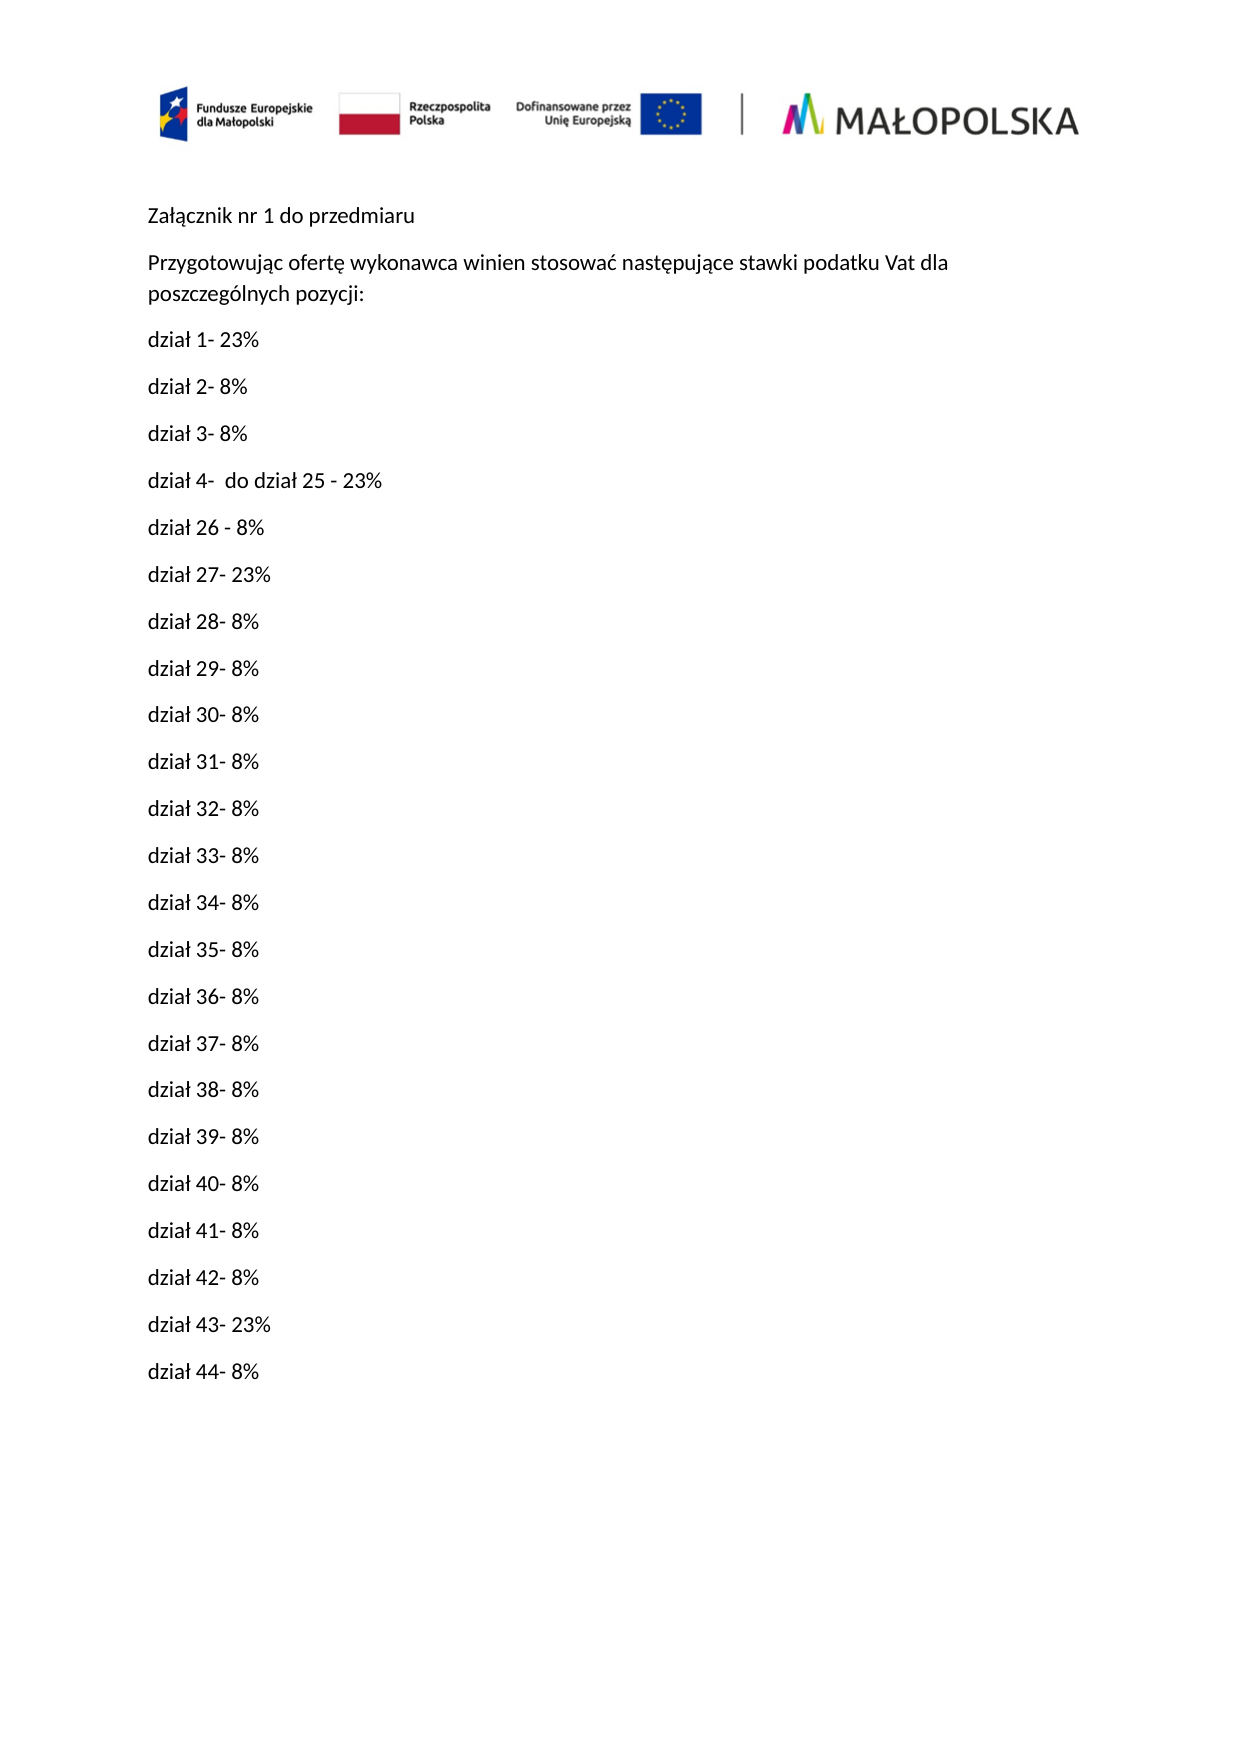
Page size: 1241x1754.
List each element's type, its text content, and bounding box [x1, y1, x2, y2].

text dział 34- 8% [148, 888, 1093, 916]
text dział 44- 8% [148, 1357, 1093, 1385]
text dział 4- do dział 25 - 23% [148, 466, 1093, 494]
text Przygotowując ofertę wykonawca winien stosować następujące stawki podatku Vat dla poszczególnych pozycji: [148, 248, 1093, 307]
text dział 35- 8% [148, 935, 1093, 963]
text dział 31- 8% [148, 747, 1093, 776]
text dział 29- 8% [148, 654, 1093, 682]
text dział 33- 8% [148, 841, 1093, 869]
text dział 40- 8% [148, 1169, 1093, 1197]
text Załącznik nr 1 do przedmiaru [148, 202, 1093, 230]
text dział 38- 8% [148, 1076, 1093, 1104]
text dział 26 - 8% [148, 513, 1093, 541]
text dział 43- 23% [148, 1310, 1093, 1338]
text dział 28- 8% [148, 607, 1093, 635]
text dział 3- 8% [148, 419, 1093, 447]
text dział 2- 8% [148, 372, 1093, 401]
text dział 36- 8% [148, 982, 1093, 1010]
text dział 42- 8% [148, 1263, 1093, 1291]
text dział 27- 23% [148, 560, 1093, 588]
text dział 30- 8% [148, 701, 1093, 729]
text dział 37- 8% [148, 1029, 1093, 1057]
text dział 39- 8% [148, 1122, 1093, 1151]
text dział 32- 8% [148, 794, 1093, 822]
text dział 1- 23% [148, 326, 1093, 354]
picture [147, 73, 1093, 155]
text dział 41- 8% [148, 1216, 1093, 1244]
